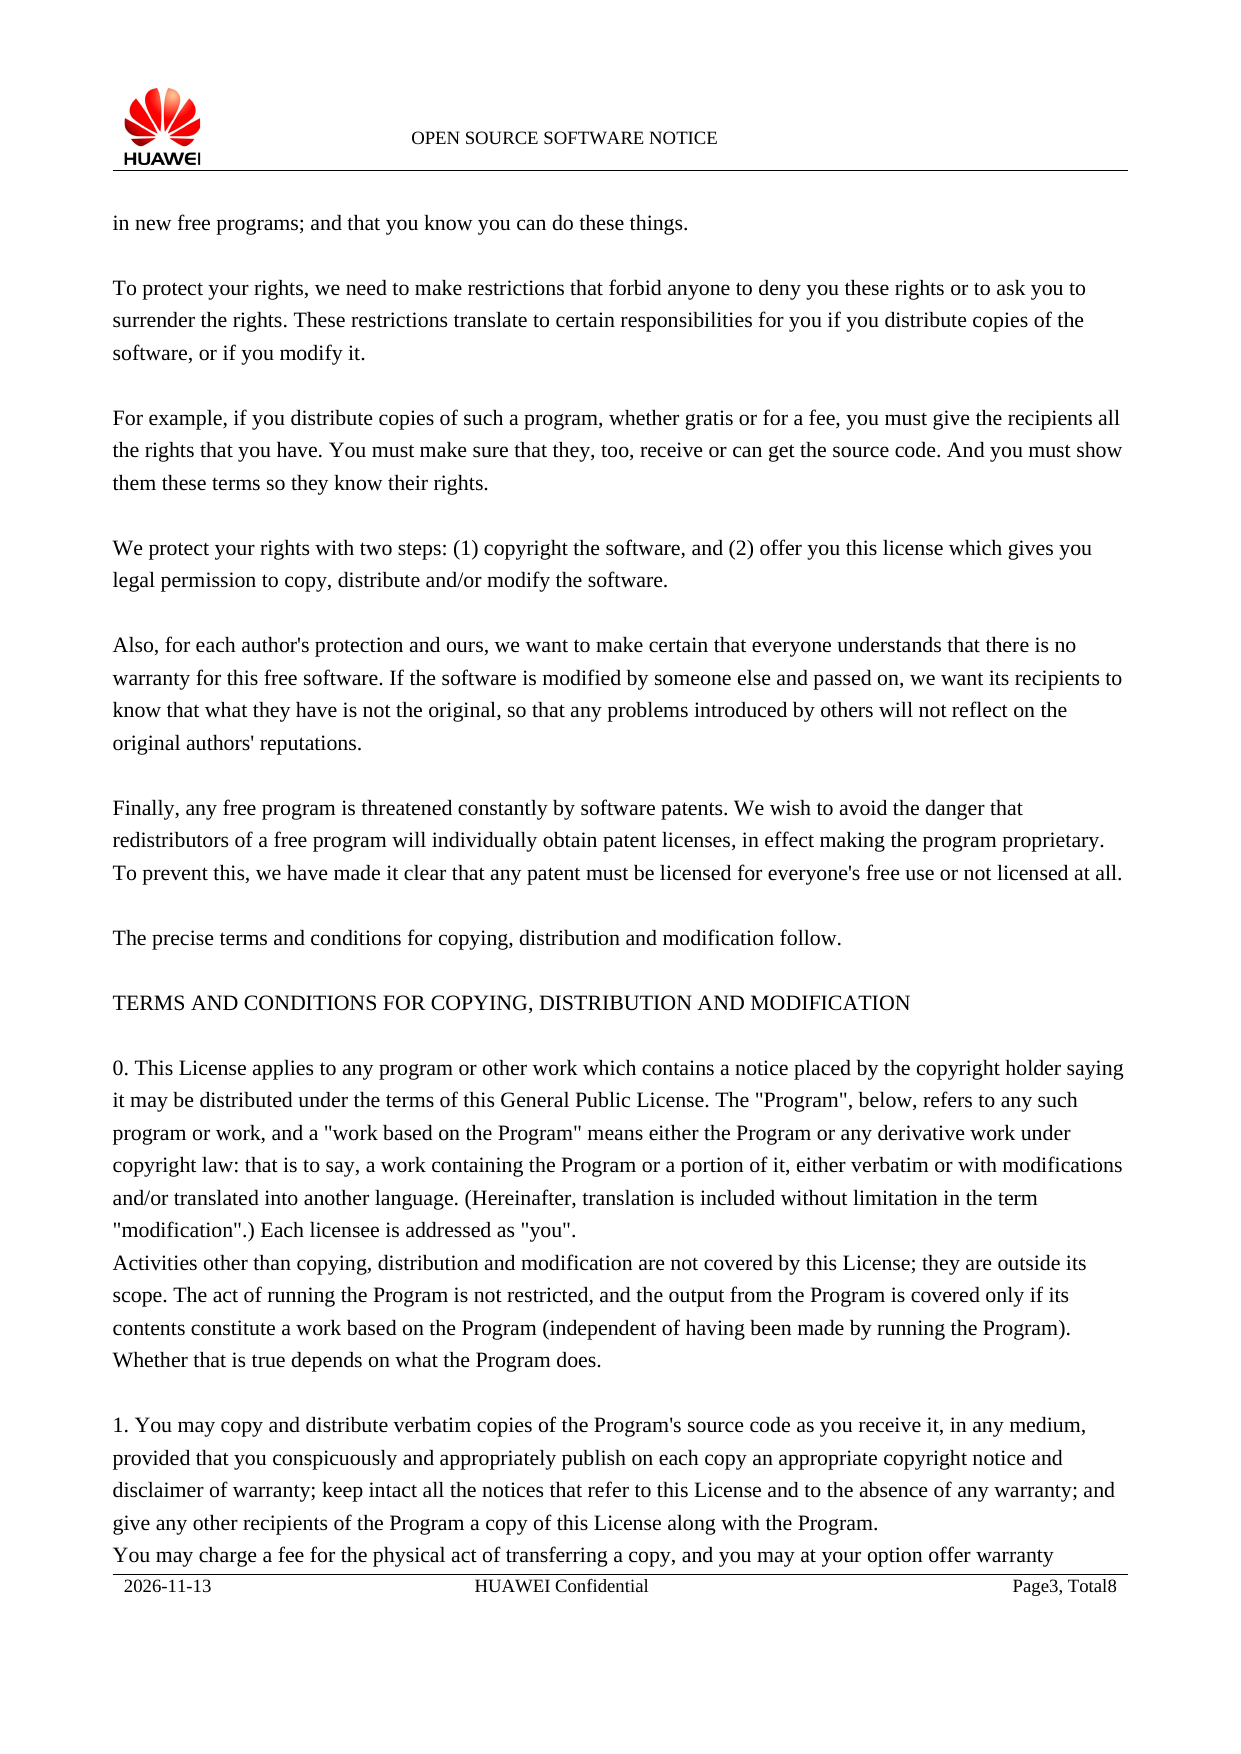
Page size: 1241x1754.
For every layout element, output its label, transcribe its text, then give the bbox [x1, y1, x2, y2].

picture [124, 88, 201, 165]
